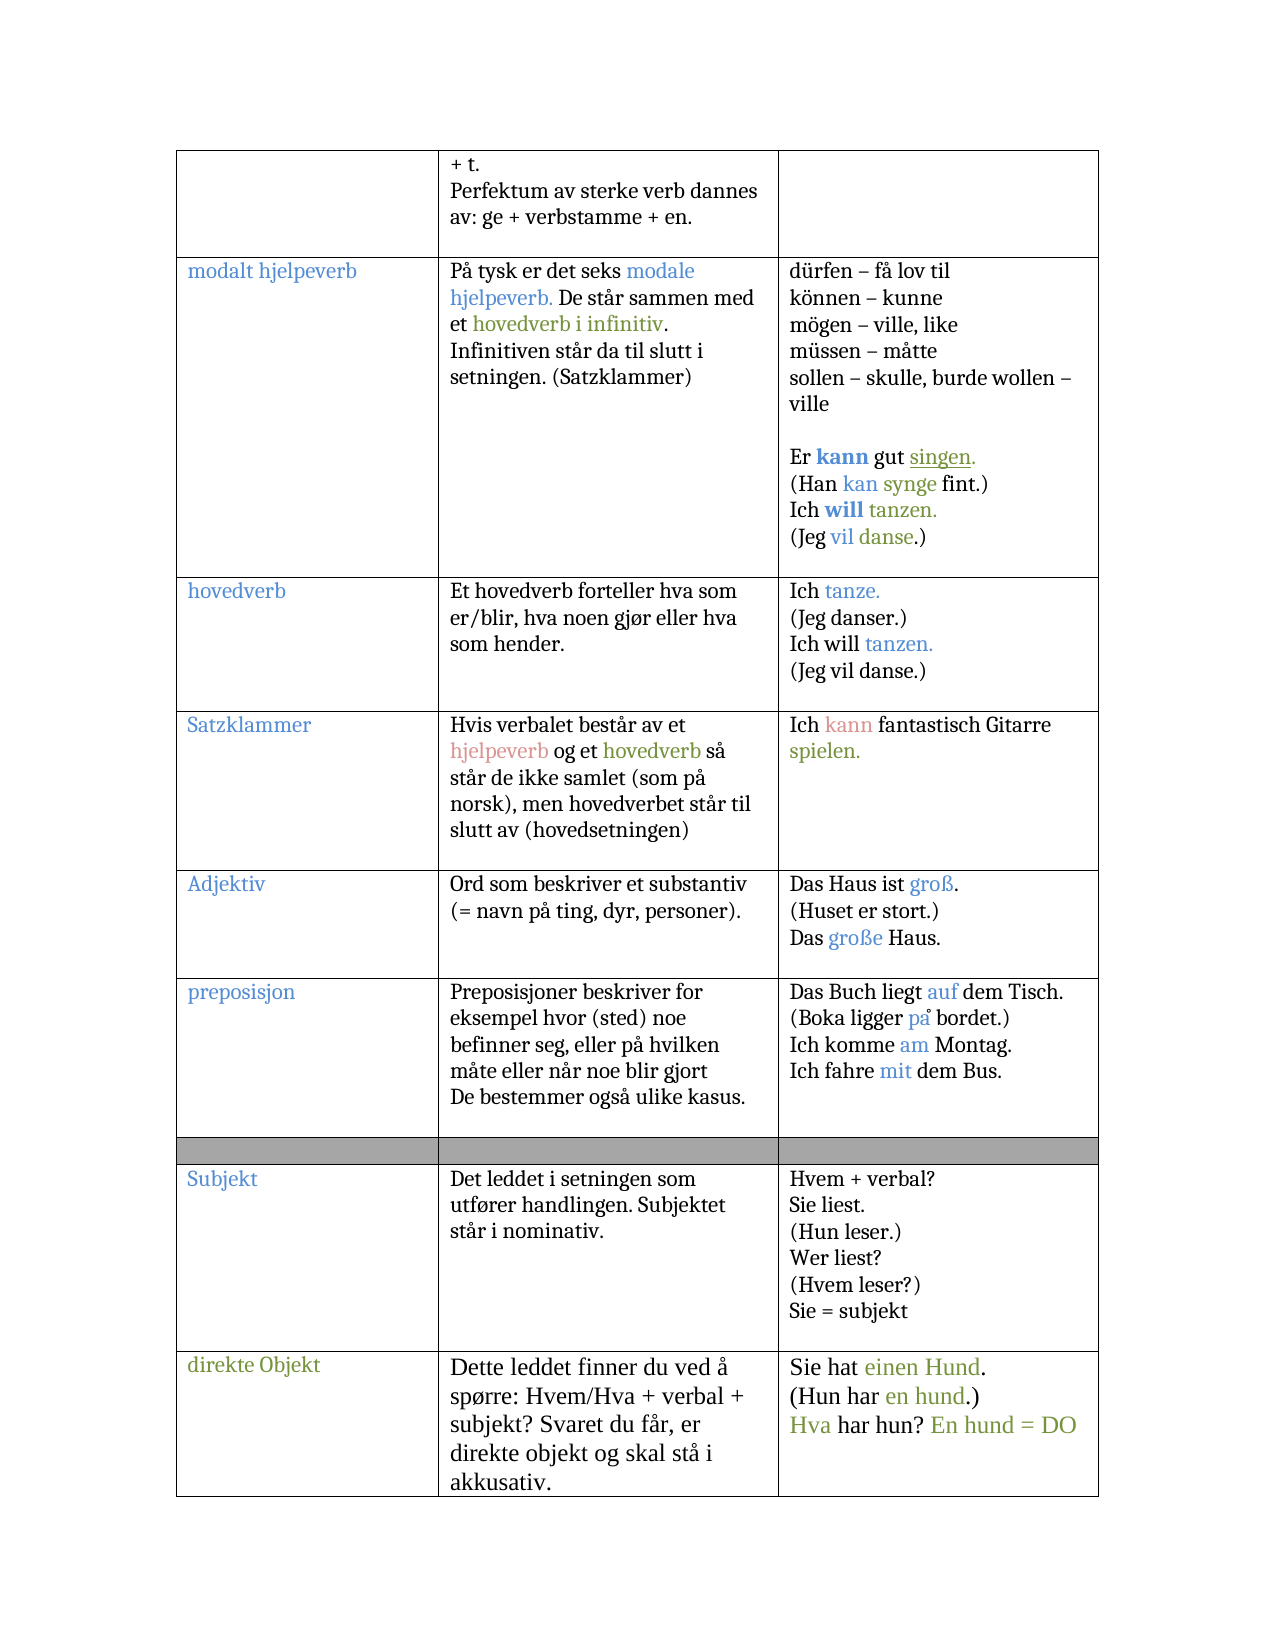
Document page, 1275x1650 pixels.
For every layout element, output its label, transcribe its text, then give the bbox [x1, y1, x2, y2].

table_cell Det leddet i setningen som utfører handlingen. Subjektet står i nominativ. [439, 1165, 778, 1351]
table_cell Subjekt [177, 1165, 438, 1351]
table_cell Das Haus ist groß. (Huset er stort.) Das große Haus. [779, 871, 1098, 977]
table_cell hovedverb [177, 578, 438, 711]
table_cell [779, 151, 1098, 257]
table_cell modalt hjelpeverb [177, 258, 438, 577]
table_cell Et hovedverb forteller hva som er/blir, hva noen gjør eller hva som hender. [439, 578, 778, 711]
table_cell På tysk er det seks modale hjelpeverb. De står sammen med et hovedverb i infinitiv. Infinitiven står da til slutt i setningen. (Satzklammer) [439, 258, 778, 577]
table_cell [779, 1138, 1098, 1164]
table_cell Ord som beskriver et substantiv (= navn på ting, dyr, personer). [439, 871, 778, 977]
table_cell Hvis verbalet består av et hjelpeverb og et hovedverb så står de ikke samlet (som på norsk), men hovedverbet står til slutt av (hovedsetningen) [439, 712, 778, 870]
table_cell Hvem + verbal? Sie liest. (Hun leser.) Wer liest? (Hvem leser?) Sie = subjekt [779, 1165, 1098, 1351]
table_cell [779, 1352, 1098, 1496]
table_cell Preposisjoner beskriver for eksempel hvor (sted) noe befinner seg, eller på hvilken måte eller når noe blir gjort De bestemmer også ulike kasus. [439, 979, 778, 1137]
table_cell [439, 151, 778, 257]
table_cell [177, 151, 438, 257]
table_cell Ich kann fantastisch Gitarre spielen. [779, 712, 1098, 870]
table_cell dürfen – få lov til können – kunne mögen – ville, like müssen – måtte sollen – skulle, burde wollen – ville Er kann gut singen. (Han kan synge fint.) Ich will tanzen. (Jeg vil danse.) [779, 258, 1098, 577]
table_cell [439, 1138, 778, 1164]
table_cell preposisjon [177, 979, 438, 1137]
table_cell [177, 1138, 438, 1164]
table_cell Ich tanze. (Jeg danser.) Ich will tanzen. (Jeg vil danse.) [779, 578, 1098, 711]
table_cell direkte Objekt [177, 1352, 438, 1496]
table_cell Satzklammer [177, 712, 438, 870]
table_cell Das Buch liegt auf dem Tisch. (Boka ligger på bordet.) Ich komme am Montag. Ich fahre mit dem Bus. [779, 979, 1098, 1137]
table_cell Adjektiv [177, 871, 438, 977]
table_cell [439, 1352, 778, 1496]
